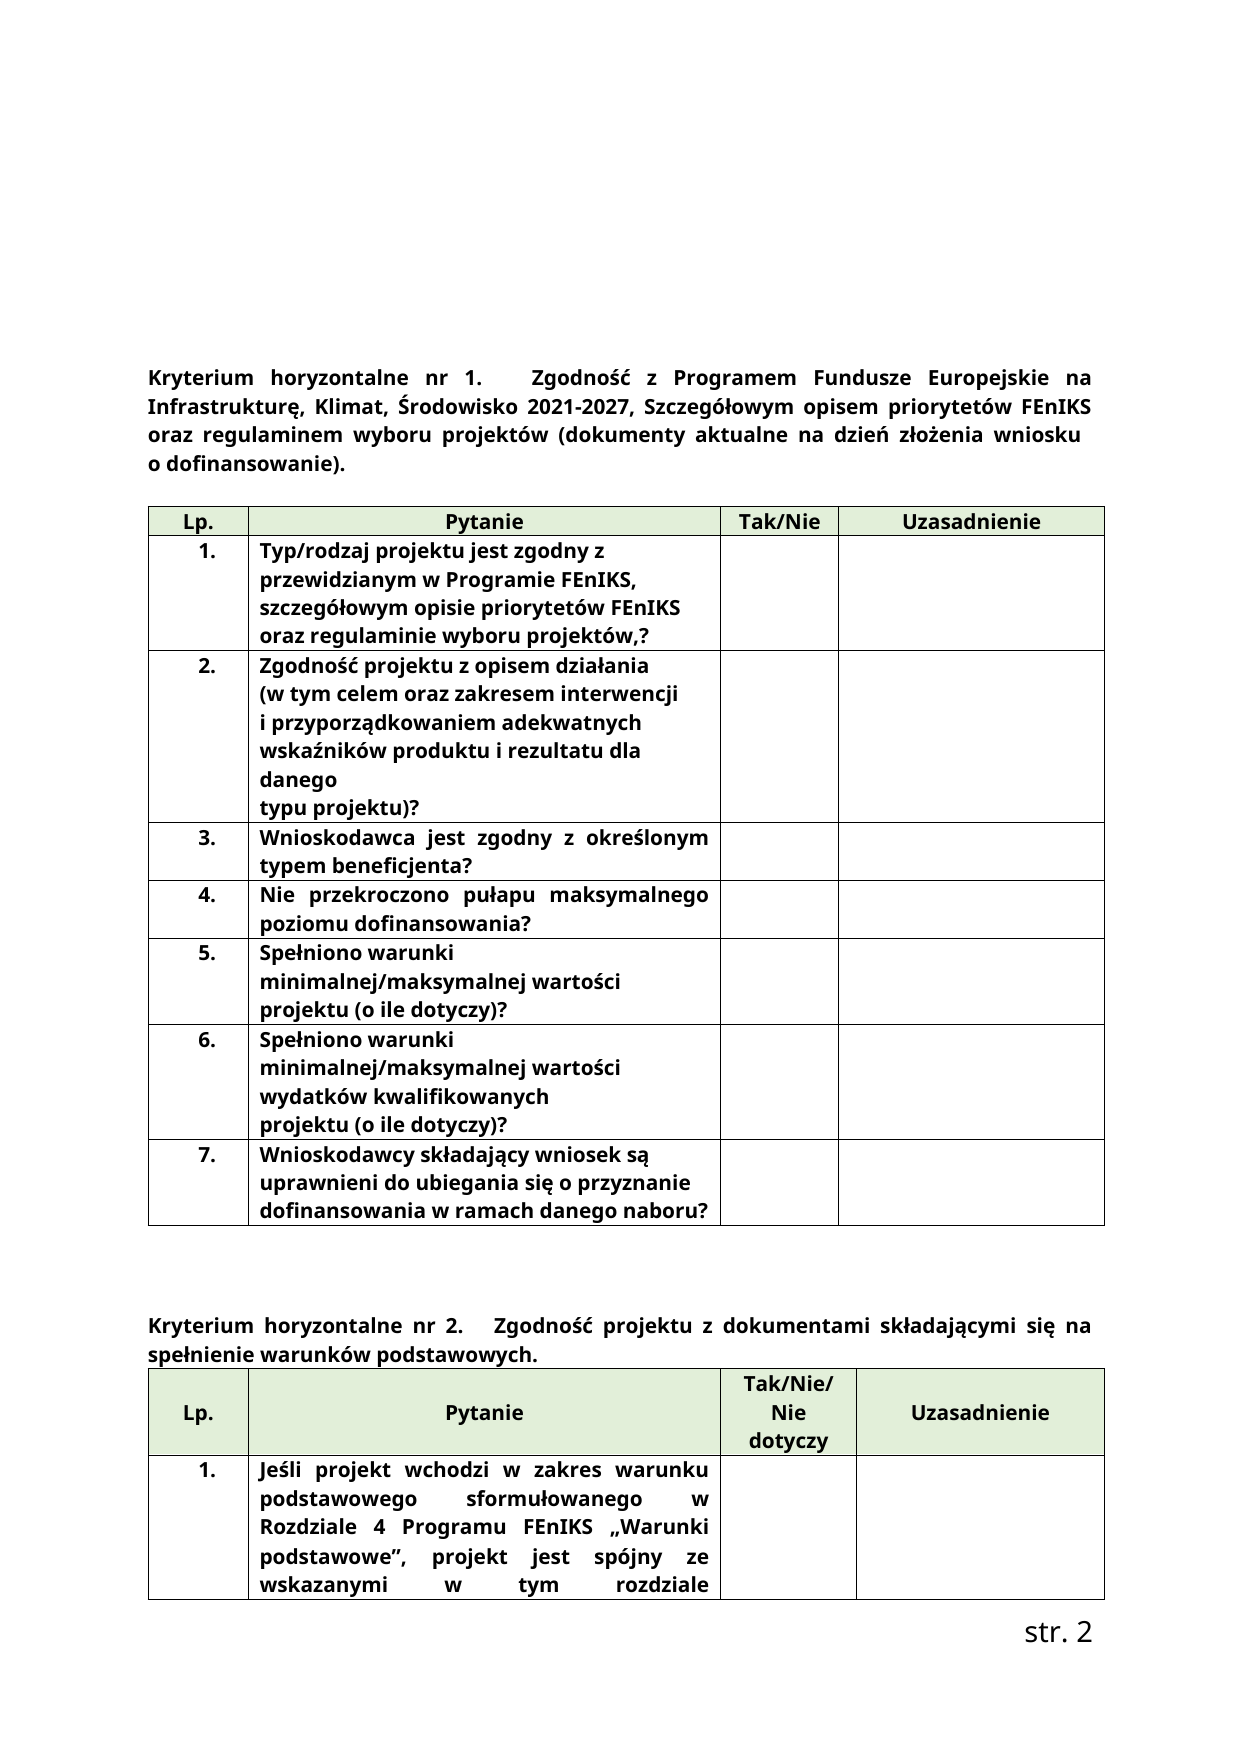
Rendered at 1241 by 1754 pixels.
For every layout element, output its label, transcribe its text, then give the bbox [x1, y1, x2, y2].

table_cell [721, 651, 838, 822]
table_cell [839, 823, 1104, 879]
table_header Uzasadnienie [857, 1369, 1104, 1454]
table_cell [839, 1140, 1104, 1225]
table_cell [149, 536, 248, 650]
table_cell [721, 823, 838, 879]
table_cell [721, 881, 838, 937]
table_cell [149, 1025, 248, 1139]
table_cell [149, 1140, 248, 1225]
table_cell Wnioskodawcy składający wniosek są uprawnieni do ubiegania się o przyznanie dofinansowania w ramach danego naboru? [249, 1140, 720, 1225]
table_cell [721, 1140, 838, 1225]
table_header Pytanie [249, 1369, 720, 1454]
table_cell [839, 651, 1104, 822]
table_header Tak/Nie/Nie dotyczy [721, 1369, 856, 1454]
text Kryterium horyzontalne nr 2. Zgodność projektu z dokumentami składającymi się na spełnienie warunków podstawowych. [148, 1311, 1093, 1368]
table_header Pytanie [249, 507, 720, 535]
table_cell Spełniono warunki minimalnej/maksymalnej wartości wydatków kwalifikowanych projektu (o ile dotyczy)? [249, 1025, 720, 1139]
table_cell [149, 881, 248, 937]
table_cell [149, 651, 248, 822]
table_cell [721, 1025, 838, 1139]
table_cell [149, 939, 248, 1024]
table_cell [857, 1456, 1104, 1599]
table_cell Nie przekroczono pułapu maksymalnego poziomu dofinansowania? [249, 881, 720, 937]
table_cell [249, 1456, 720, 1599]
table_cell [149, 1456, 248, 1599]
table_cell [839, 881, 1104, 937]
table_cell Zgodność projektu z opisem działania (w tym celem oraz zakresem interwencji i przyporządkowaniem adekwatnych wskaźników produktu i rezultatu dla danego typu projektu)? [249, 651, 720, 822]
table_header Lp. [149, 1369, 248, 1454]
table_cell [839, 939, 1104, 1024]
table_cell [149, 823, 248, 879]
text Kryterium horyzontalne nr 1. Zgodność z Programem Fundusze Europejskie na Infrastrukturę, Klimat, Środowisko 2021-2027, Szczegółowym opisem priorytetów FEnIKS oraz regulaminem wyboru projektów (dokumenty aktualne na dzień złożenia wniosku o dofinansowanie). [148, 363, 1093, 477]
table_cell Typ/rodzaj projektu jest zgodny z przewidzianym w Programie FEnIKS, szczegółowym opisie priorytetów FEnIKS oraz regulaminie wyboru projektów,? [249, 536, 720, 650]
table_cell Spełniono warunki minimalnej/maksymalnej wartości projektu (o ile dotyczy)? [249, 939, 720, 1024]
table_cell [839, 536, 1104, 650]
table_header Uzasadnienie [839, 507, 1104, 535]
table_header Lp. [149, 507, 248, 535]
table_cell Wnioskodawca jest zgodny z określonym typem beneficjenta? [249, 823, 720, 879]
table_cell [721, 536, 838, 650]
table_cell [839, 1025, 1104, 1139]
table_cell [721, 1456, 856, 1599]
table_cell [721, 939, 838, 1024]
table_header Tak/Nie [721, 507, 838, 535]
